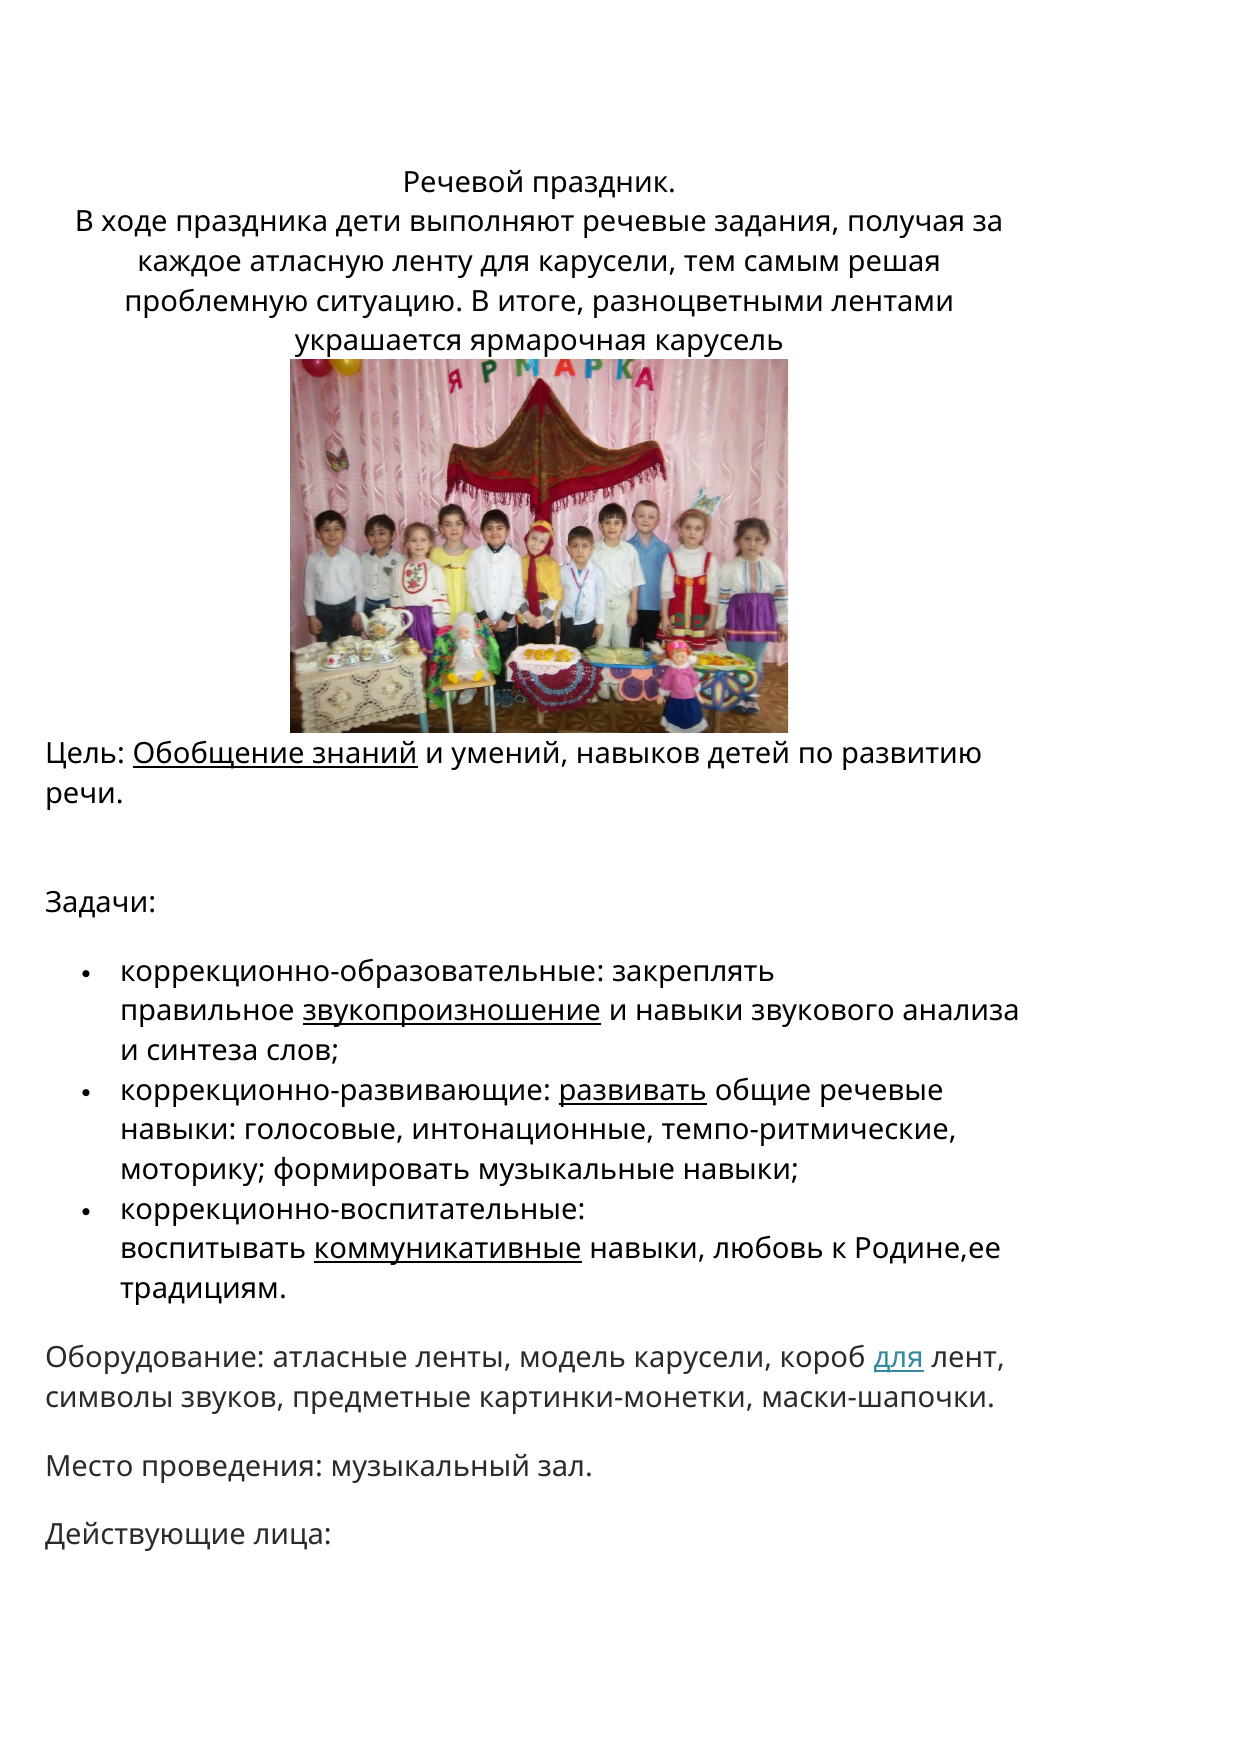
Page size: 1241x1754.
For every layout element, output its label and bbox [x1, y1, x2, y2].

table_header [23, 59, 1056, 1605]
picture [290, 359, 789, 733]
